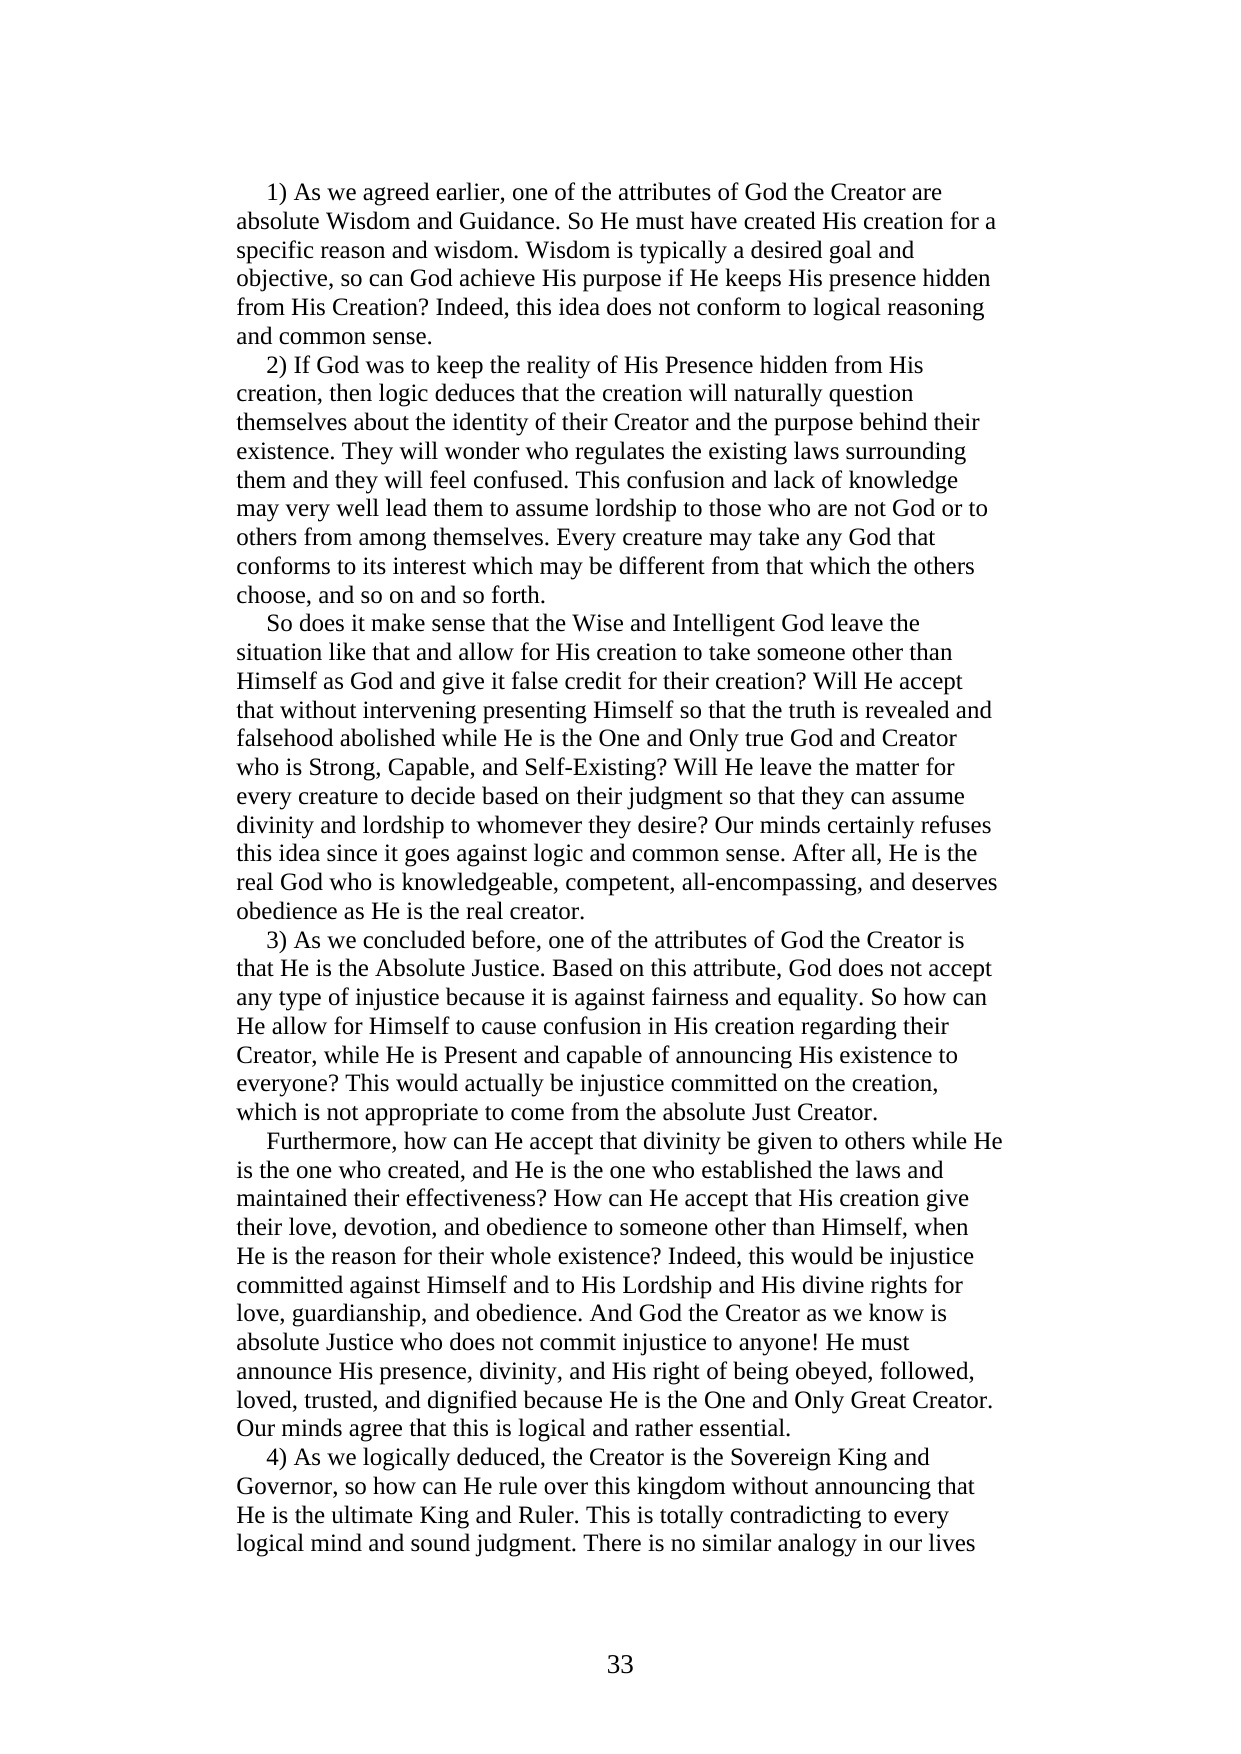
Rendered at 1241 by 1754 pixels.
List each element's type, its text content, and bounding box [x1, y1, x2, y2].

text So does it make sense that the Wise and Intelligent God leave the situation like that and allow for His creation to take someone other than Himself as God and give it false credit for their creation? Will He accept that without intervening presenting Himself so that the truth is revealed and falsehood abolished while He is the One and Only true God and Creator who is Strong, Capable, and Self-Existing? Will He leave the matter for every creature to decide based on their judgment so that they can assume divinity and lordship to whomever they desire? Our minds certainly refuses this idea since it goes against logic and common sense. After all, He is the real God who is knowledgeable, competent, all-encompassing, and deserves obedience as He is the real creator. [236, 608, 1004, 925]
text 2) If God was to keep the reality of His Presence hidden from His creation, then logic deduces that the creation will naturally question themselves about the identity of their Creator and the purpose behind their existence. They will wonder who regulates the existing laws surrounding them and they will feel confused. This confusion and lack of knowledge may very well lead them to assume lordship to those who are not God or to others from among themselves. Every creature may take any God that conforms to its interest which may be different from that which the others choose, and so on and so forth. [236, 350, 1004, 608]
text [236, 1442, 1004, 1557]
text Furthermore, how can He accept that divinity be given to others while He is the one who created, and He is the one who established the laws and maintained their effectiveness? How can He accept that His creation give their love, devotion, and obedience to someone other than Himself, when He is the reason for their whole existence? Indeed, this would be injustice committed against Himself and to His Lordship and His divine rights for love, guardianship, and obedience. And God the Creator as we know is absolute Justice who does not commit injustice to anyone! He must announce His presence, divinity, and His right of being obeyed, followed, loved, trusted, and dignified because He is the One and Only Great Creator. Our minds agree that this is logical and rather essential. [236, 1126, 1004, 1442]
text 1) As we agreed earlier, one of the attributes of God the Creator are absolute Wisdom and Guidance. So He must have created His creation for a specific reason and wisdom. Wisdom is typically a desired goal and objective, so can God achieve His purpose if He keeps His presence hidden from His Creation? Indeed, this idea does not conform to logical reasoning and common sense. [236, 177, 1004, 350]
text 3) As we concluded before, one of the attributes of God the Creator is that He is the Absolute Justice. Based on this attribute, God does not accept any type of injustice because it is against fairness and equality. So how can He allow for Himself to cause confusion in His creation regarding their Creator, while He is Present and capable of announcing His existence to everyone? This would actually be injustice committed on the creation, which is not appropriate to come from the absolute Just Creator. [236, 925, 1004, 1126]
